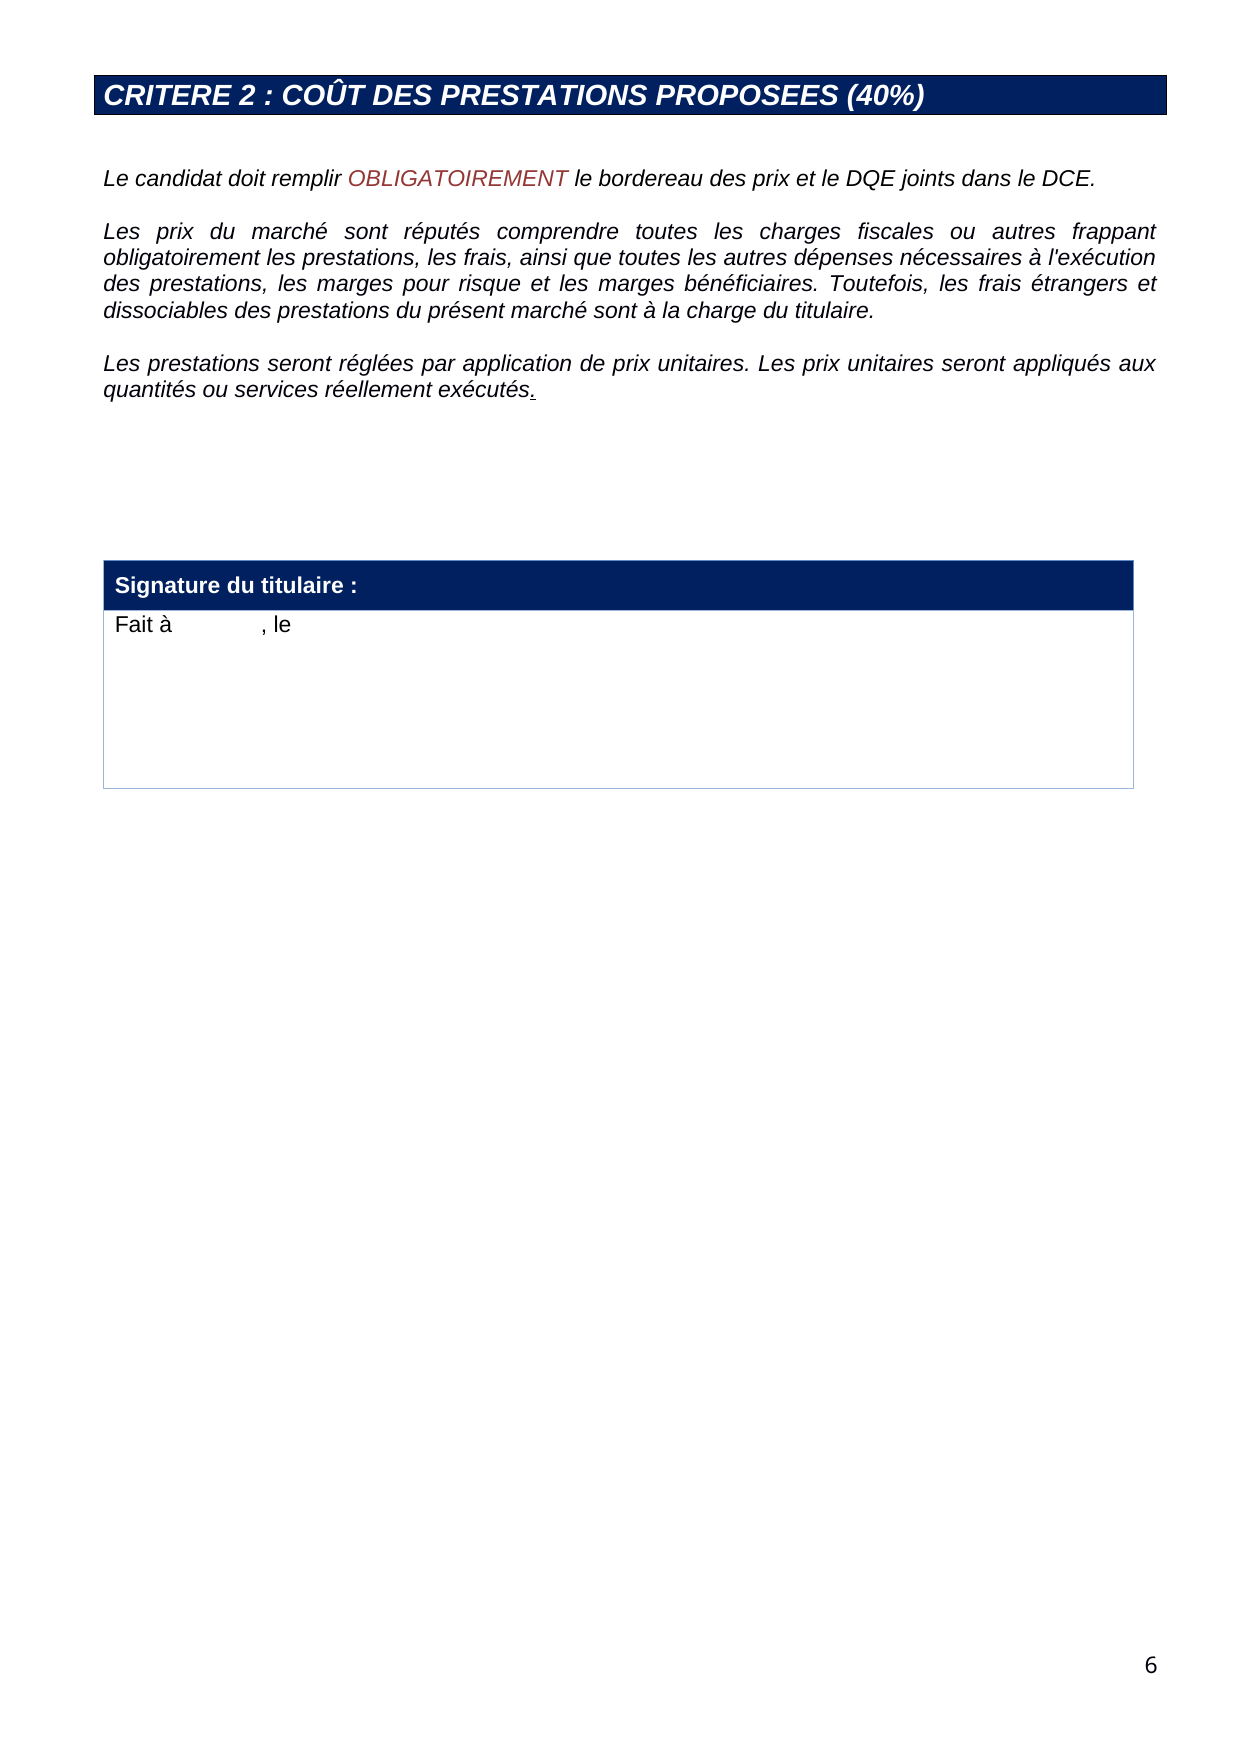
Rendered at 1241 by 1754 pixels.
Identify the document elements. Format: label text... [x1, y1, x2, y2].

text CRITERE 2 : COÛT DES PRESTATIONS PROPOSEES (40%) [95, 76, 1166, 114]
table_header Signature du titulaire : [104, 561, 1133, 610]
text Les prix du marché sont réputés comprendre toutes les charges fiscales ou autres frappant obligatoirement les prestations, les frais, ainsi que toutes les autres dépenses nécessaires à l'exécution des prestations, les marges pour risque et les marges bénéficiaires. Toutefois, les frais étrangers et dissociables des prestations du présent marché sont à la charge du titulaire. [103, 218, 1157, 323]
table_cell Fait à , le [104, 611, 1133, 788]
text Le candidat doit remplir OBLIGATOIREMENT le bordereau des prix et le DQE joints dans le DCE. [103, 165, 1157, 191]
text Les prestations seront réglées par application de prix unitaires. Les prix unitaires seront appliqués aux quantités ou services réellement exécutés. [103, 349, 1157, 402]
